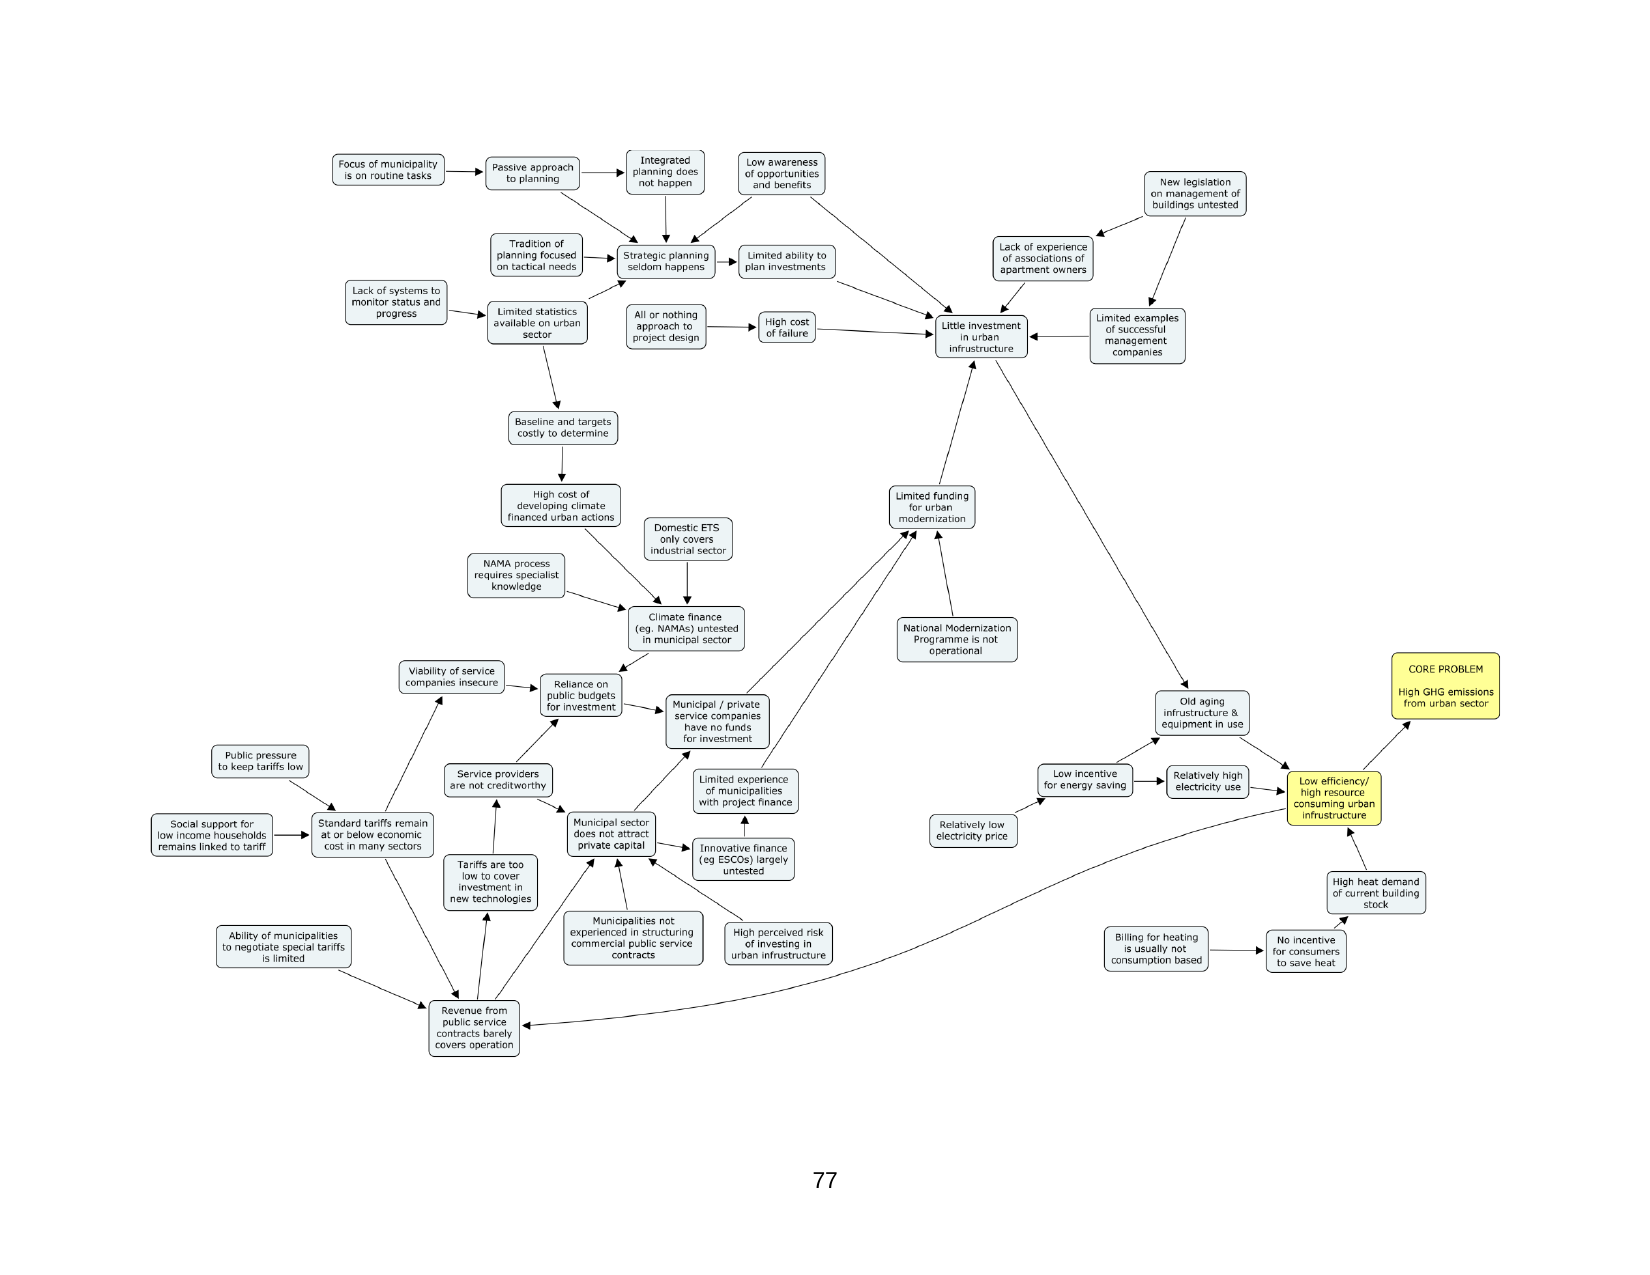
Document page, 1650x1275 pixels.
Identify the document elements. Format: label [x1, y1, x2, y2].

picture [150, 150, 1500, 1058]
